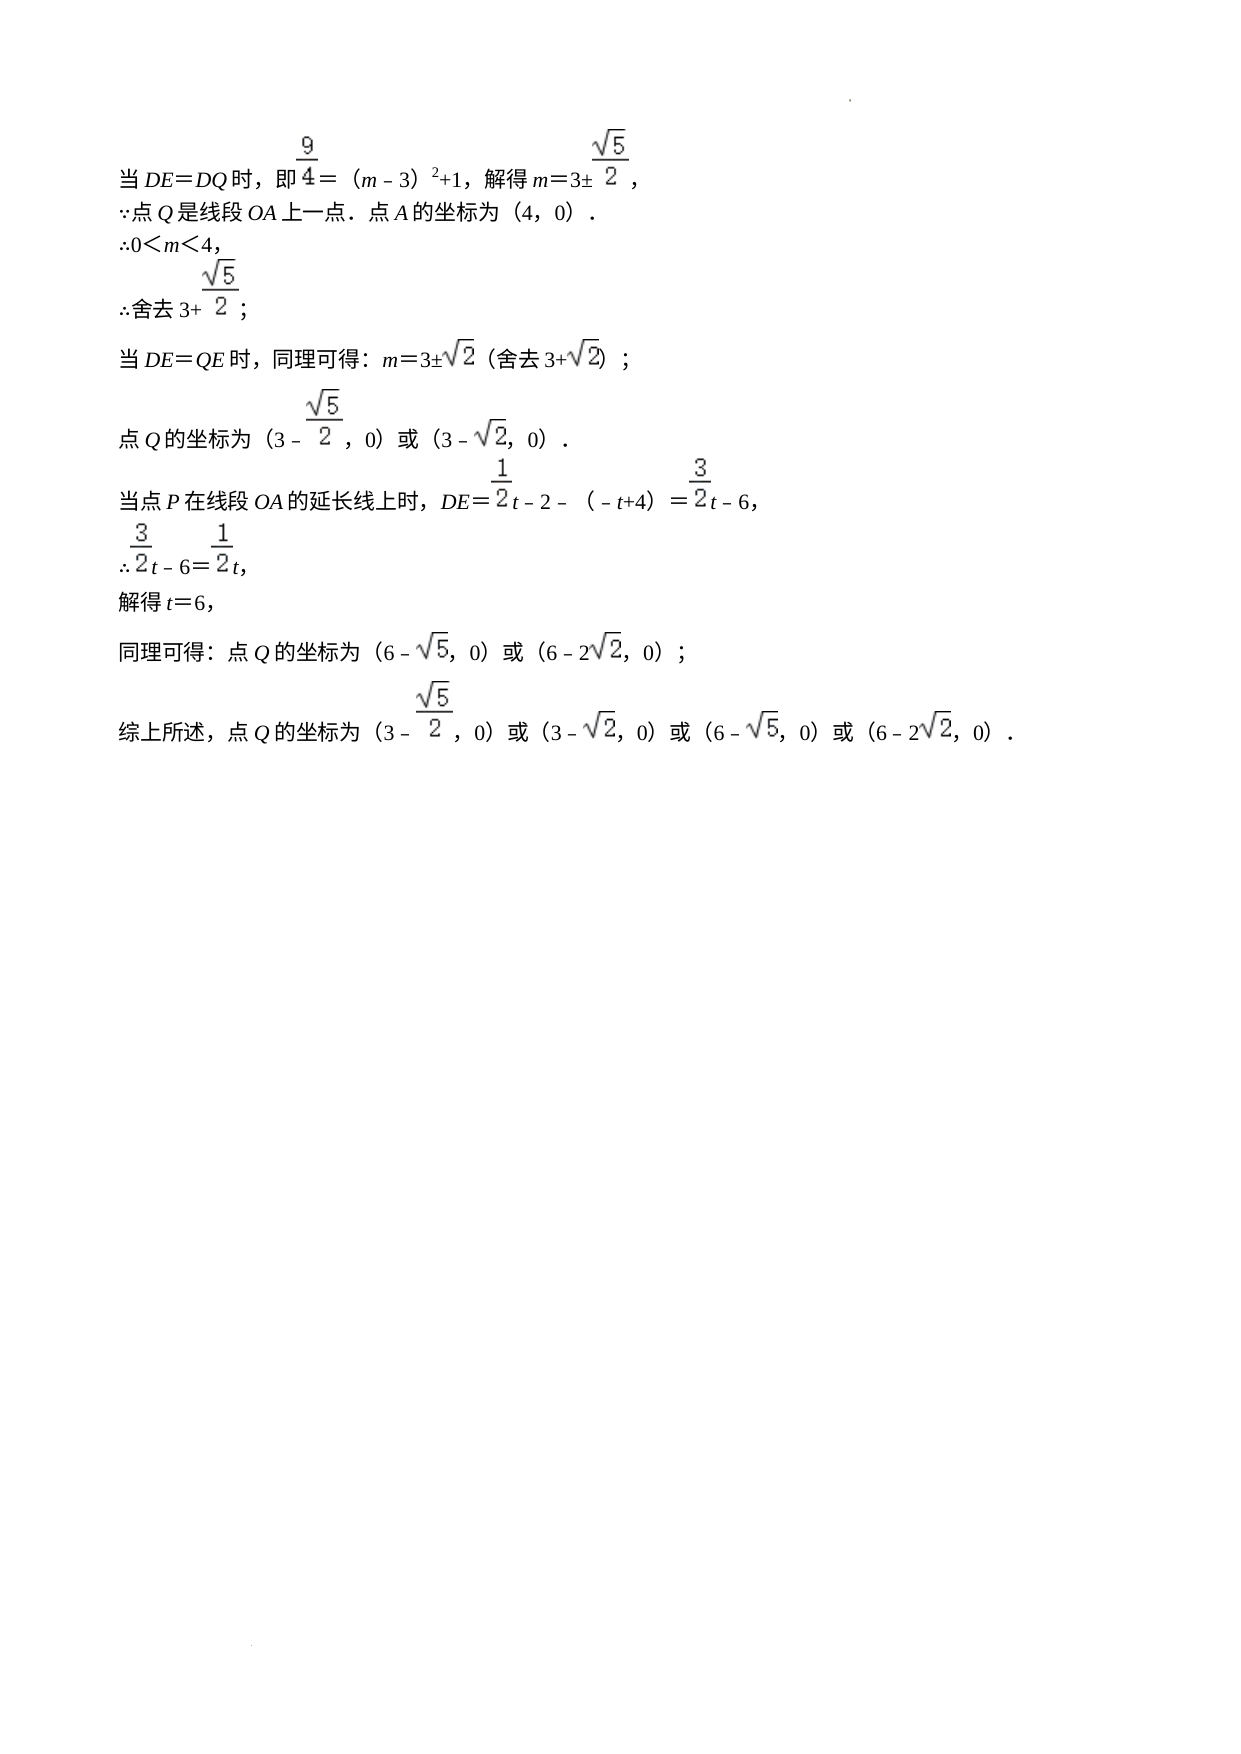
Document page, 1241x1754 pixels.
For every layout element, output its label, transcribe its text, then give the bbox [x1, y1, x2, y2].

text ∴t﹣6＝t， [118, 519, 1122, 584]
picture [689, 454, 711, 510]
picture [416, 632, 448, 661]
text ∴0＜m＜4， [118, 227, 1122, 259]
picture [130, 519, 152, 575]
text 当DE＝QE时，同理可得：m＝3±（舍去3+）； [118, 324, 1122, 389]
picture [416, 681, 453, 740]
picture [589, 632, 621, 661]
text 综上所述，点Q的坐标为（3﹣，0）或（3﹣，0）或（6﹣，0）或（6﹣2，0）． [118, 682, 1122, 747]
text 解得t＝6， [118, 584, 1122, 617]
text ∴舍去3+； [118, 259, 1122, 324]
picture [567, 339, 599, 368]
text 点Q的坐标为（3﹣，0）或（3﹣，0）． [118, 389, 1122, 454]
picture [306, 389, 343, 448]
picture [296, 132, 318, 188]
picture [202, 259, 239, 318]
picture [442, 339, 474, 368]
text 当DE＝DQ时，即＝（m﹣3）2+1，解得m＝3±， [118, 129, 1122, 194]
picture [746, 711, 778, 740]
picture [919, 711, 951, 740]
text 当点P在线段OA的延长线上时，DE＝t﹣2﹣（﹣t+4）＝t﹣6， [118, 454, 1122, 519]
picture [211, 519, 233, 575]
picture [474, 419, 506, 448]
text 同理可得：点Q的坐标为（6﹣，0）或（6﹣2，0）； [118, 617, 1122, 682]
picture [583, 711, 615, 740]
picture [491, 454, 512, 510]
picture [592, 129, 629, 188]
text ∵点Q是线段OA上一点．点A的坐标为（4，0）． [118, 194, 1122, 227]
